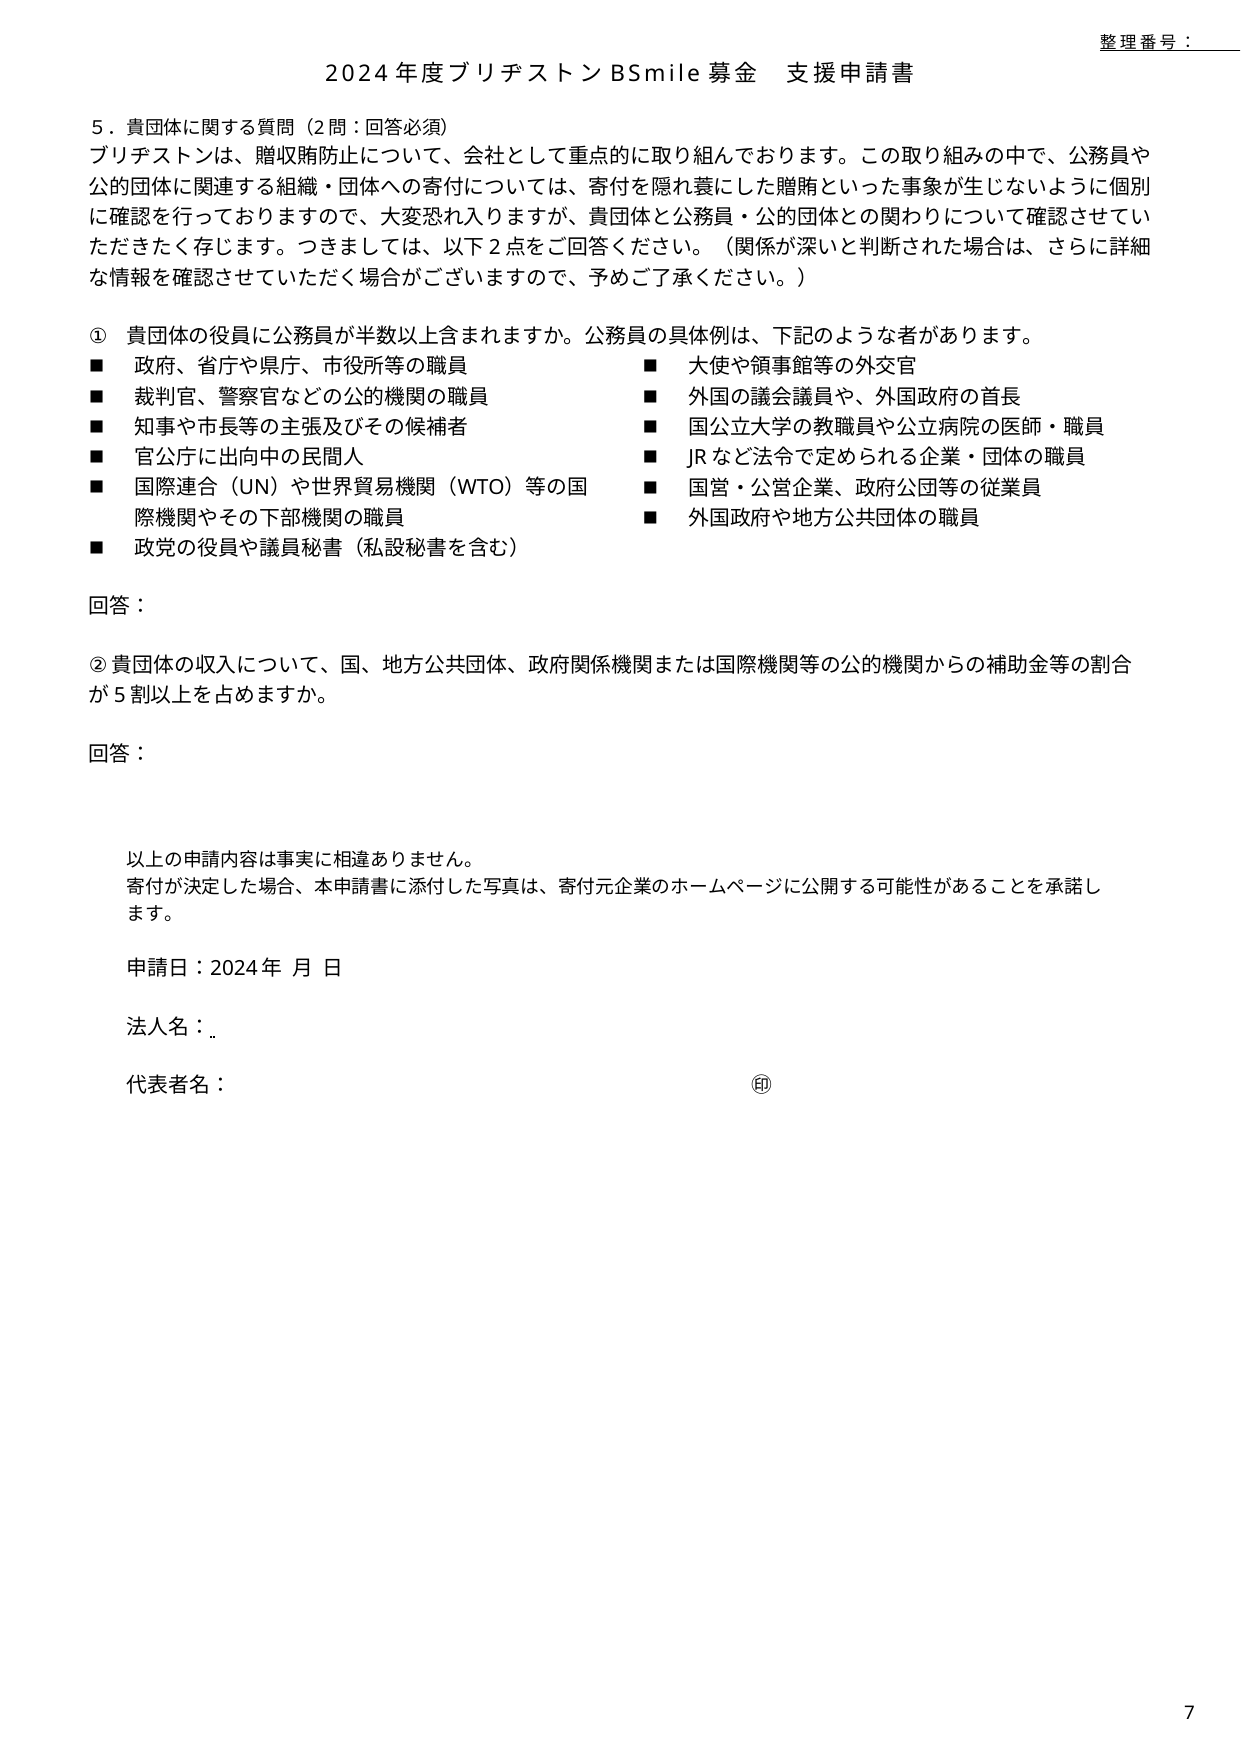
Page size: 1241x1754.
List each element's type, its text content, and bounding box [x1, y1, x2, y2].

text ②貴団体の収入について、国、地方公共団体、政府関係機関または国際機関等の公的機関からの補助金等の割合が5割以上を占めますか。 [89, 648, 1152, 709]
list 国営・公営企業、政府公団等の従業員 [642, 471, 1152, 501]
text ５．貴団体に関する質問（2問：回答必須） [89, 113, 1152, 140]
list 外国の議会議員や、外国政府の首長 [642, 380, 1152, 410]
text 以上の申請内容は事実に相違ありません。 [127, 844, 1105, 871]
list 知事や市長等の主張及びその候補者 [89, 410, 598, 440]
text 回答： [89, 737, 1152, 768]
text ブリヂストンは、贈収賄防止について、会社として重点的に取り組んでおります。この取り組みの中で、公務員や公的団体に関連する組織・団体への寄付については、寄付を隠れ蓑にした贈賄といった事象が生じないように個別に確認を行っておりますので、大変恐れ入りますが、貴団体と公務員・公的団体との関わりについて確認させていただきたく存じます。つきましては、以下2点をご回答ください。（関係が深いと判断された場合は、さらに詳細な情報を確認させていただく場合がございますので、予めご了承ください。） [89, 140, 1152, 291]
list 裁判官、警察官などの公的機関の職員 [89, 380, 598, 410]
text 法人名： [127, 1010, 1105, 1040]
list 官公庁に出向中の民間人 [89, 440, 598, 471]
text 回答： [89, 590, 1152, 620]
list 政党の役員や議員秘書（私設秘書を含む） [89, 531, 598, 561]
list 大使や領事館等の外交官 [642, 350, 1152, 380]
text 代表者名： ㊞ [127, 1069, 1105, 1099]
list 外国政府や地方公共団体の職員 [642, 501, 1152, 531]
text 寄付が決定した場合、本申請書に添付した写真は、寄付元企業のホームページに公開する可能性があることを承諾します。 [127, 871, 1105, 926]
list 国際連合（UN）や世界貿易機関（WTO）等の国際機関やその下部機関の職員 [89, 471, 598, 531]
list 政府、省庁や県庁、市役所等の職員 [89, 350, 598, 380]
text 申請日：2024年 月 日 [127, 951, 1105, 982]
list 国公立大学の教職員や公立病院の医師・職員 [642, 410, 1152, 440]
list 貴団体の役員に公務員が半数以上含まれますか。公務員の具体例は、下記のような者があります。 [89, 319, 1152, 350]
list JRなど法令で定められる企業・団体の職員 [642, 440, 1152, 471]
